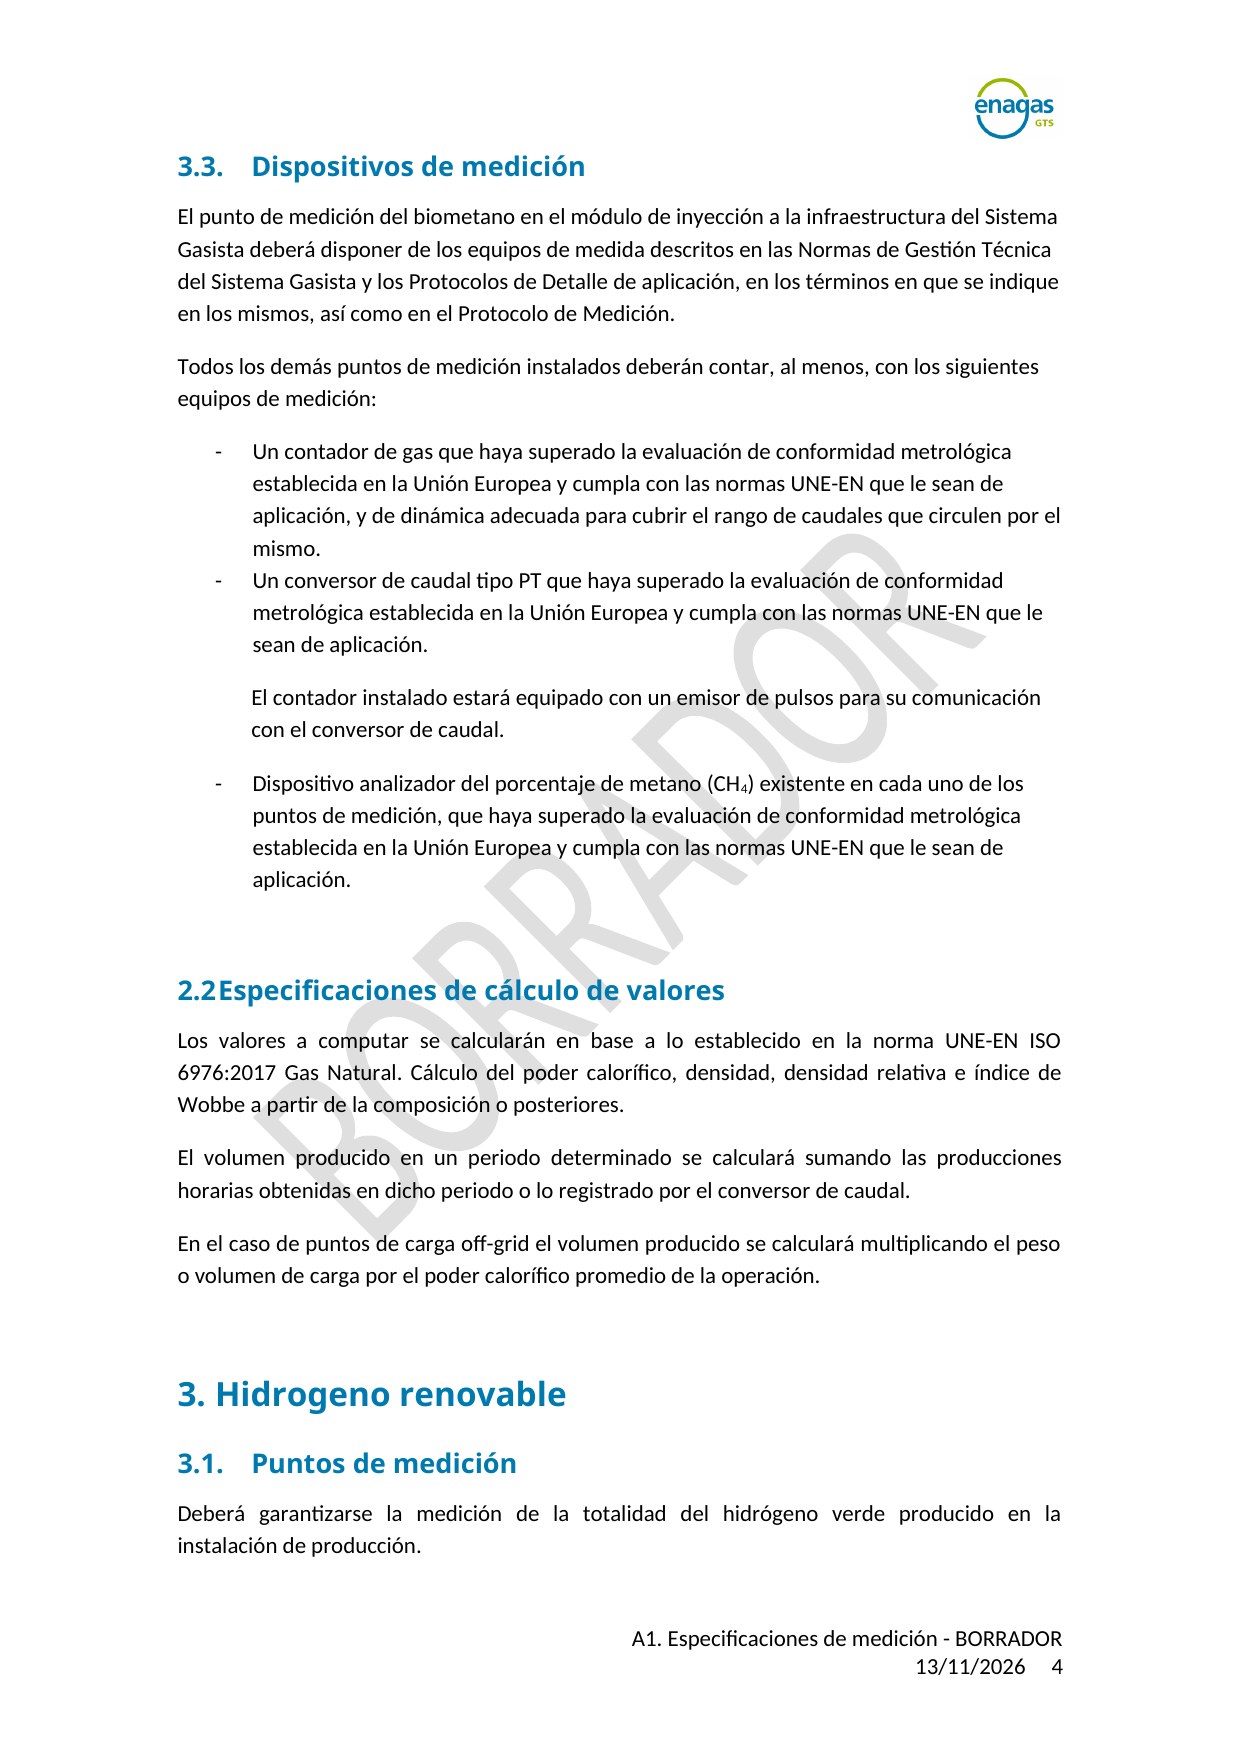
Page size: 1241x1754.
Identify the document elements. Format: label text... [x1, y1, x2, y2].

picture [968, 73, 1063, 142]
list Un contador de gas que haya superado la evaluación de conformidad metrológica establecida en la Unión Europea y cumpla con las normas UNE-EN que le sean de aplicación, y de dinámica adecuada para cubrir el rango de caudales que circulen por el mismo. [215, 437, 1063, 562]
text El punto de medición del biometano en el módulo de inyección a la infraestructura del Sistema Gasista deberá disponer de los equipos de medida descritos en las Normas de Gestión Técnica del Sistema Gasista y los Protocolos de Detalle de aplicación, en los términos en que se indique en los mismos, así como en el Protocolo de Medición. [177, 202, 1063, 327]
text El contador instalado estará equipado con un emisor de pulsos para su comunicación con el conversor de caudal. [251, 683, 1063, 744]
subtitle Dispositivos de medición [177, 148, 1063, 184]
text Deberá garantizarse la medición de la totalidad del hidrógeno verde producido en la instalación de producción. [177, 1499, 1063, 1559]
text Todos los demás puntos de medición instalados deberán contar, al menos, con los siguientes equipos de medición: [177, 352, 1063, 412]
list Dispositivo analizador del porcentaje de metano (CH4) existente en cada uno de los puntos de medición, que haya superado la evaluación de conformidad metrológica establecida en la Unión Europea y cumpla con las normas UNE-EN que le sean de aplicación. [215, 769, 1063, 893]
text En el caso de puntos de carga off-grid el volumen producido se calculará multiplicando el peso o volumen de carga por el poder calorífico promedio de la operación. [177, 1229, 1063, 1289]
subtitle Hidrogeno renovable [177, 1371, 1063, 1417]
subtitle Puntos de medición [177, 1444, 1063, 1481]
subtitle Especificaciones de cálculo de valores [177, 971, 1063, 1008]
text El volumen producido en un periodo determinado se calculará sumando las producciones horarias obtenidas en dicho periodo o lo registrado por el conversor de caudal. [177, 1143, 1063, 1204]
text Los valores a computar se calcularán en base a lo establecido en la norma UNE-EN ISO 6976:2017 Gas Natural. Cálculo del poder calorífico, densidad, densidad relativa e índice de Wobbe a partir de la composición o posteriores. [177, 1026, 1063, 1118]
list Un conversor de caudal tipo PT que haya superado la evaluación de conformidad metrológica establecida en la Unión Europea y cumpla con las normas UNE-EN que le sean de aplicación. [215, 566, 1063, 658]
